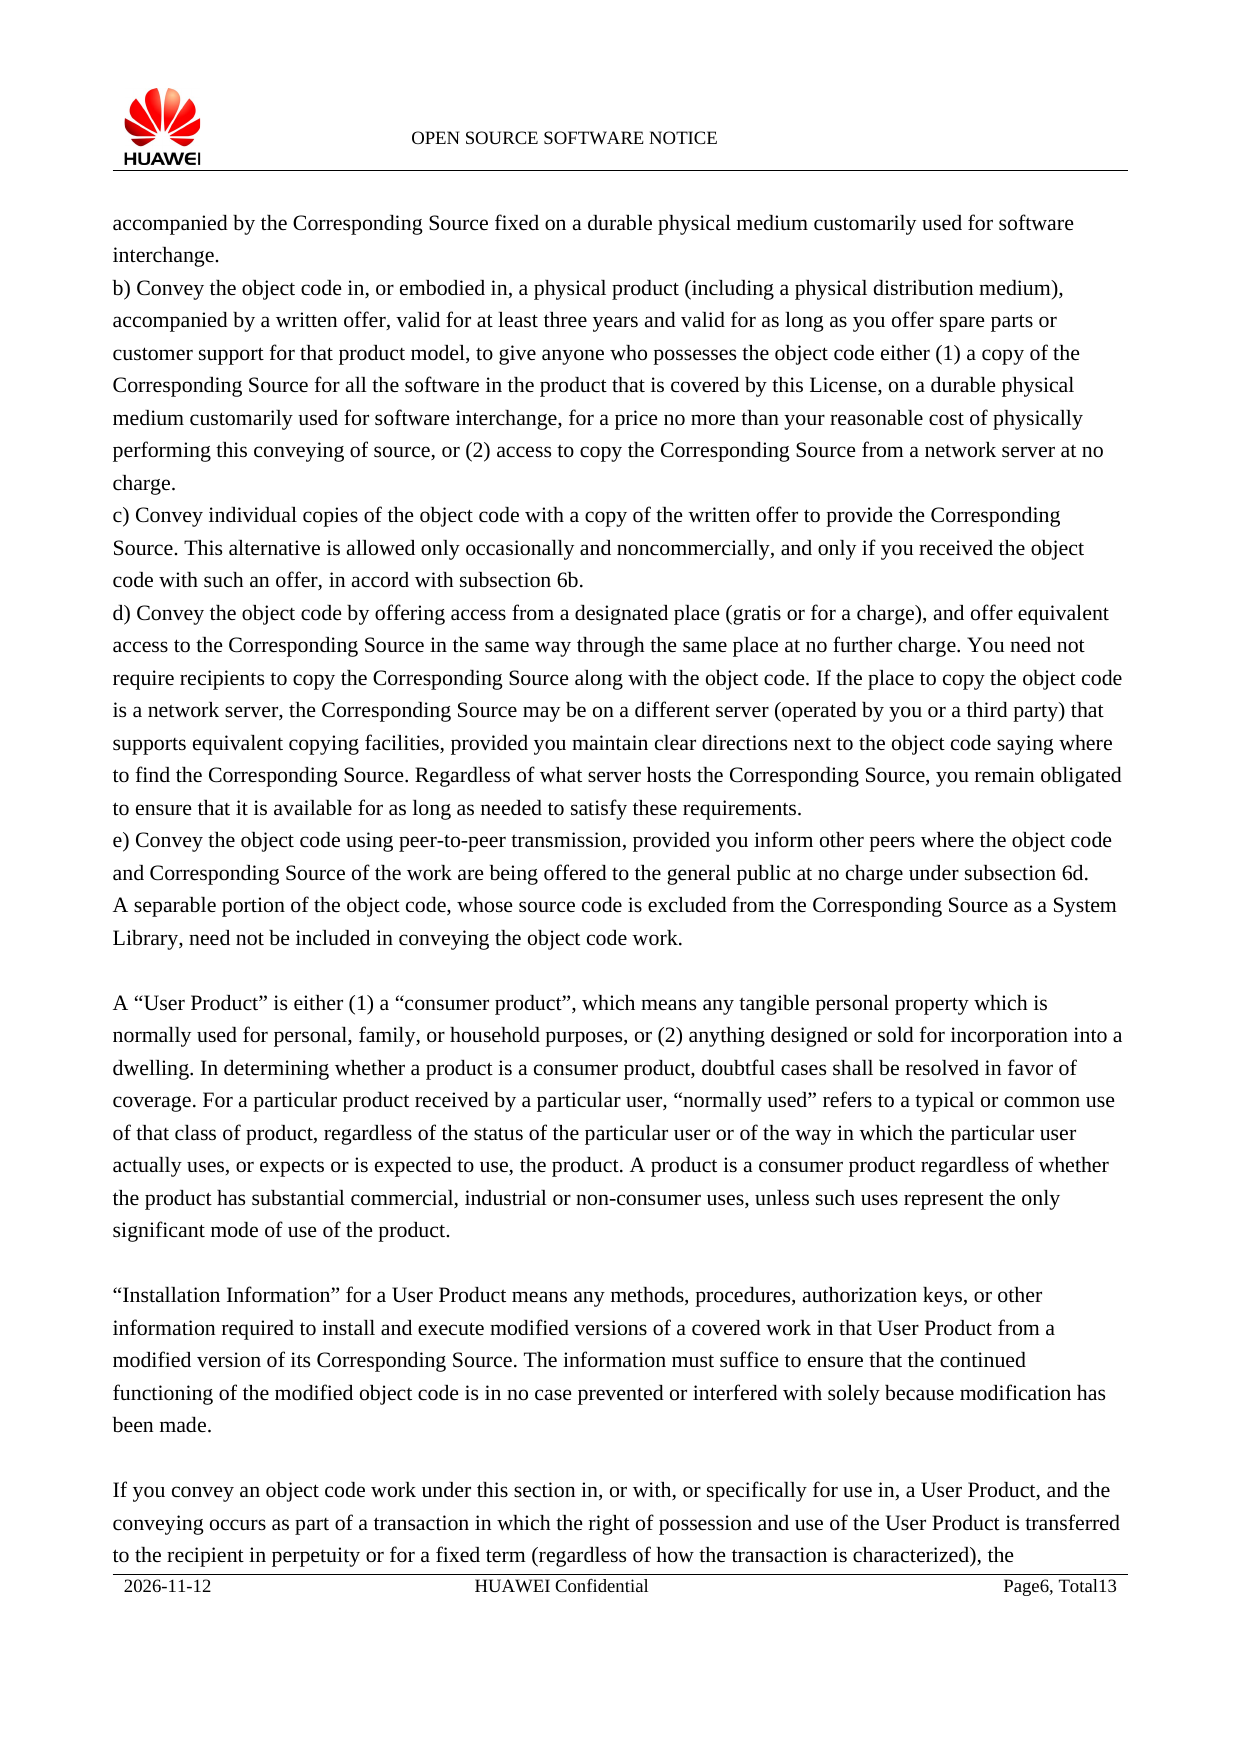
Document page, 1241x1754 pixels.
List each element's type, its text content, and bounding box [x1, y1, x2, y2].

picture [124, 88, 201, 165]
